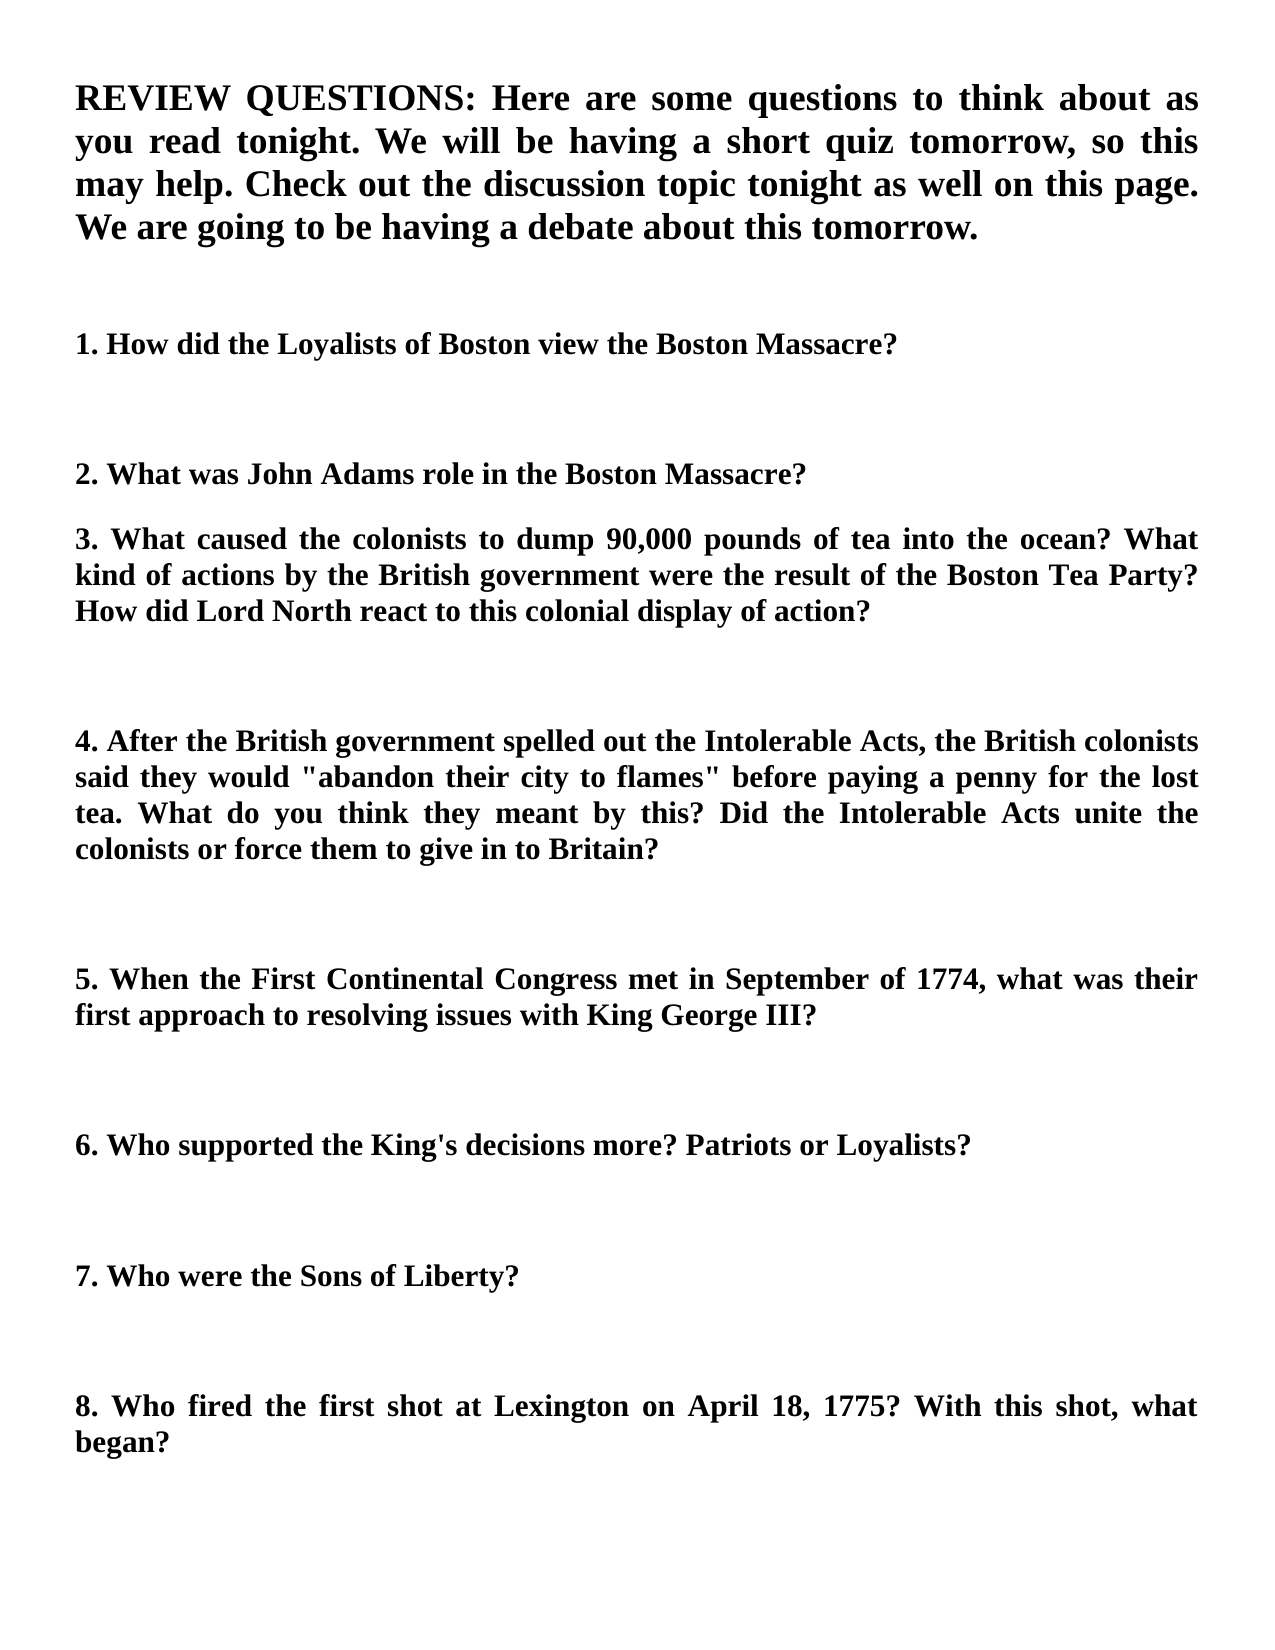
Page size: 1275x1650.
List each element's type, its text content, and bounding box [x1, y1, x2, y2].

text 8. Who fired the first shot at Lexington on April 18, 1775? With this shot, what began? [75, 1387, 1200, 1459]
text 5. When the First Continental Congress met in September of 1774, what was their first approach to resolving issues with King George III? [75, 960, 1200, 1032]
text 1. How did the Loyalists of Boston view the Boston Massacre? [75, 325, 1200, 361]
text 3. What caused the colonists to dump 90,000 pounds of tea into the ocean? What kind of actions by the British government were the result of the Boston Tea Party? How did Lord North react to this colonial display of action? [75, 520, 1200, 628]
text 7. Who were the Sons of Liberty? [75, 1257, 1200, 1293]
text 4. After the British government spelled out the Intolerable Acts, the British colonists said they would "abandon their city to flames" before paying a penny for the lost tea. What do you think they meant by this? Did the Intolerable Acts unite the colonists or force them to give in to Britain? [75, 722, 1200, 866]
text 6. Who supported the King's decisions more? Patriots or Loyalists? [75, 1127, 1200, 1162]
text REVIEW QUESTIONS: Here are some questions to think about as you read tonight. We will be having a short quiz tomorrow, so this may help. Check out the discussion topic tonight as well on this page. We are going to be having a debate about this tomorrow. [75, 75, 1200, 247]
text 2. What was John Adams role in the Boston Massacre? [75, 455, 1200, 491]
